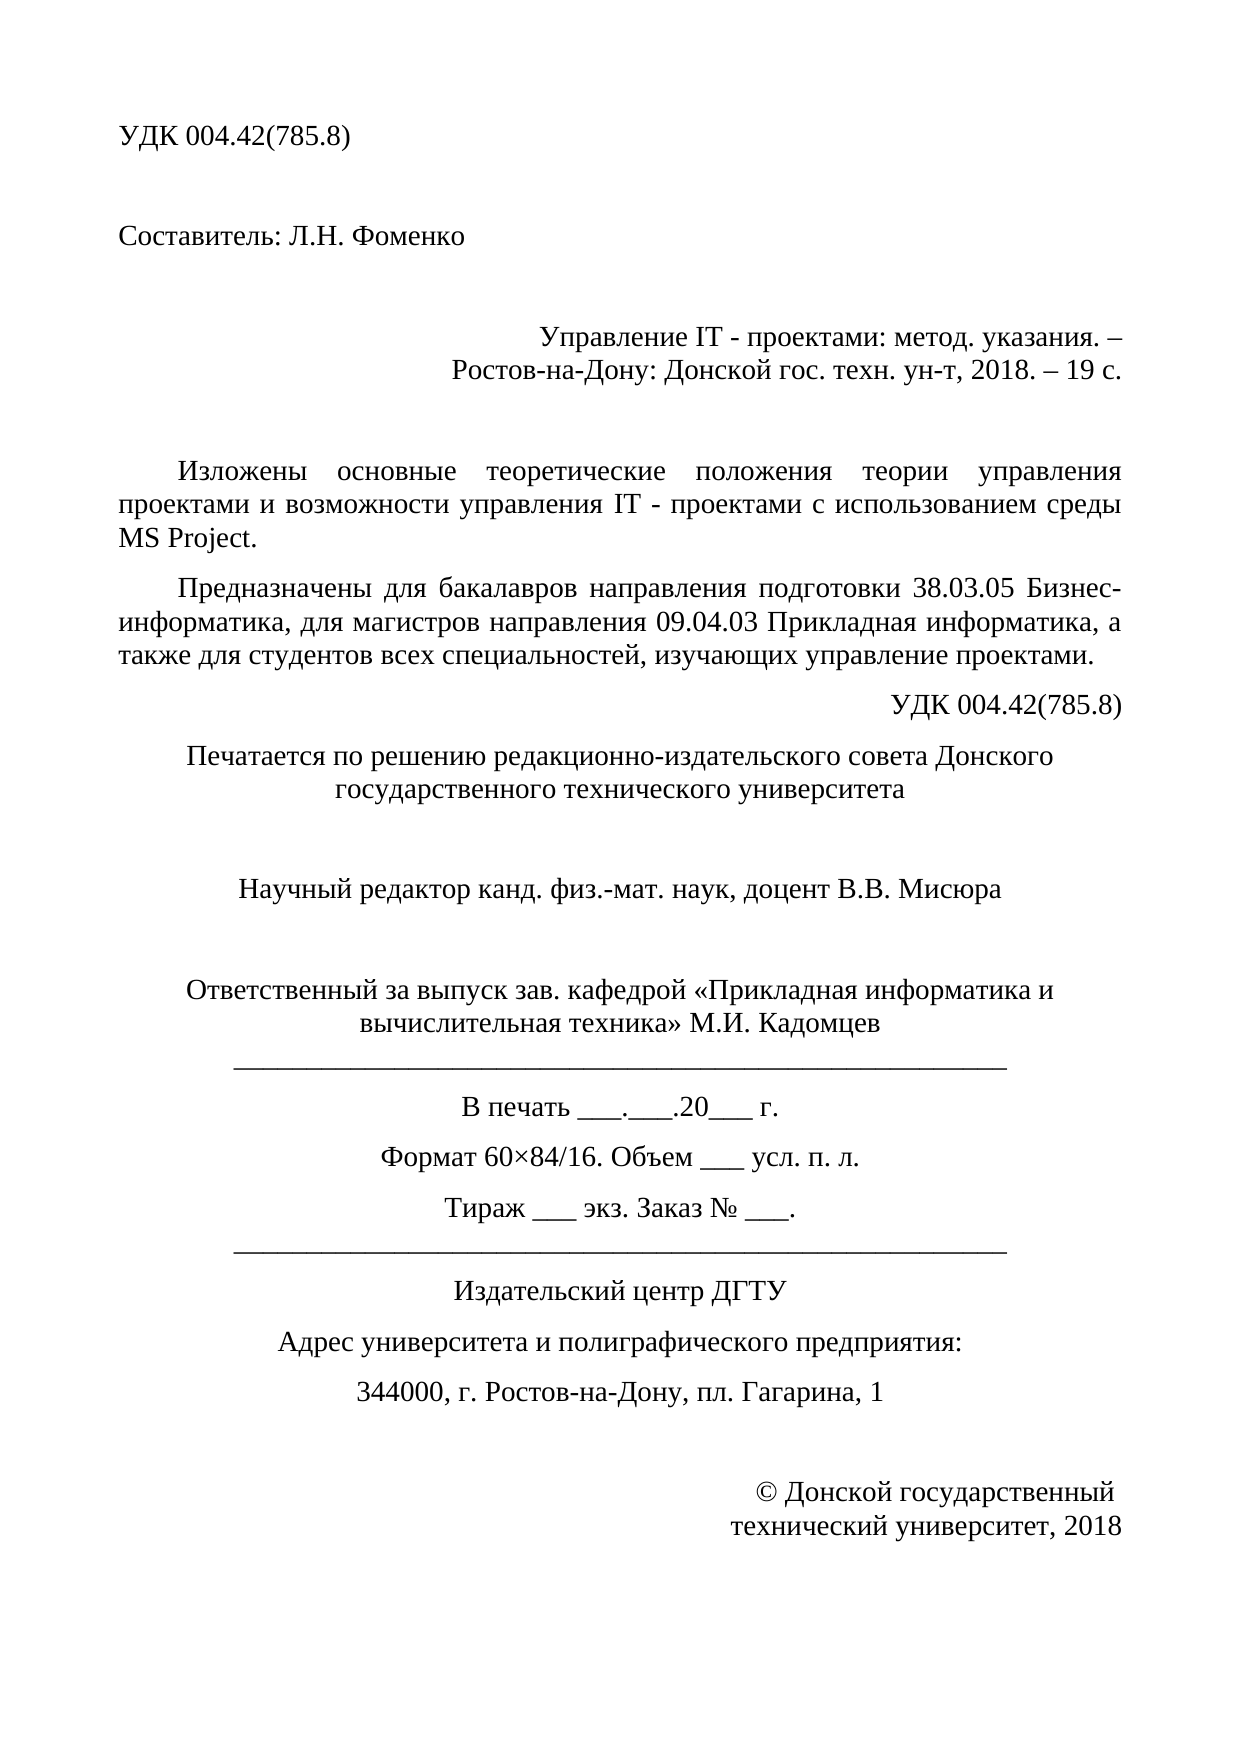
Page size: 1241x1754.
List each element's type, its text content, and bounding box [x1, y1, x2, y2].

text 344000, г. Ростов-на-Дону, пл. Гагарина, 1 [118, 1374, 1122, 1407]
text Предназначены для бакалавров направления подготовки 38.03.05 Бизнес-информатика, для магистров направления 09.04.03 Прикладная информатика, а также для студентов всех специальностей, изучающих управление проектами. [118, 570, 1122, 671]
text Составитель: Л.Н. Фоменко [118, 218, 1122, 252]
text В печать ___.___.20___ г. [118, 1089, 1122, 1123]
text Управление IT - проектами: метод. указания. – Ростов-на-Дону: Донской гос. техн. ун-т, 2018. – 19 с. [118, 319, 1122, 386]
text Изложены основные теоретические положения теории управления проектами и возможности управления IT - проектами с использованием среды MS Project. [118, 453, 1122, 553]
text Тираж ___ экз. Заказ № ___. _____________________________________________________ [118, 1190, 1122, 1257]
text Печатается по решению редакционно-издательского совета Донского государственного технического университета [118, 738, 1122, 805]
text Формат 60×84/16. Объем ___ усл. п. л. [118, 1139, 1122, 1173]
text УДК 004.42(785.8) [118, 687, 1122, 721]
text УДК 004.42(785.8) [118, 118, 1122, 152]
text Научный редактор канд. физ.-мат. наук, доцент В.В. Мисюра [118, 872, 1122, 905]
text Издательский центр ДГТУ [118, 1273, 1122, 1307]
text © Донской государственный технический университет, 2018 [118, 1474, 1122, 1541]
text Адрес университета и полиграфического предприятия: [118, 1324, 1122, 1357]
text Ответственный за выпуск зав. кафедрой «Прикладная информатика и вычислительная техника» М.И. Кадомцев _____________________________________________________ [118, 972, 1122, 1073]
